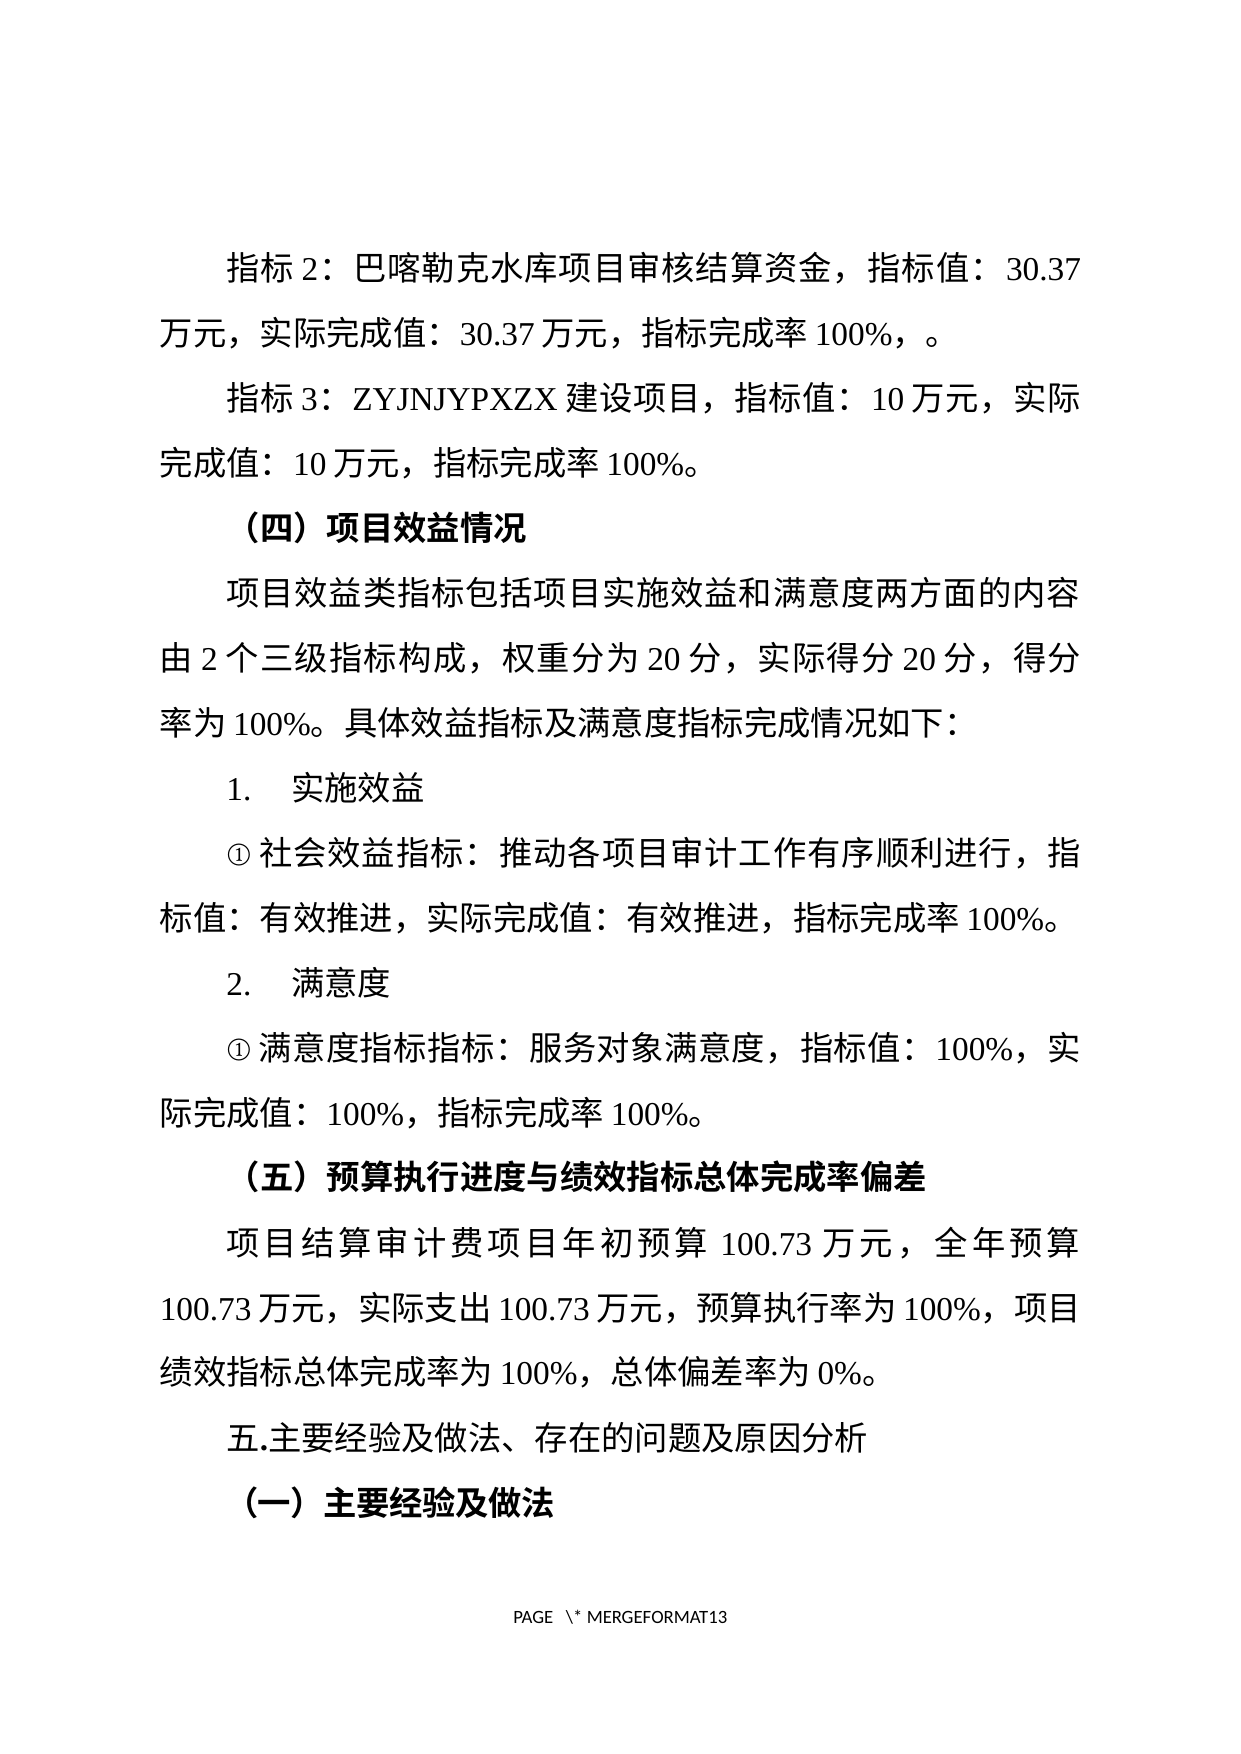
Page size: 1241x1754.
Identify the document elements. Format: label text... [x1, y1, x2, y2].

text （一）主要经验及做法 [159, 1468, 1081, 1533]
text （五）预算执行进度与绩效指标总体完成率偏差 [159, 1143, 1081, 1208]
text 指标3：ZYJNJYPXZX建设项目，指标值：10万元，实际完成值：10万元，指标完成率100%。 [159, 363, 1081, 493]
list 实施效益 [159, 753, 1081, 818]
list 项目效益情况 [159, 493, 1081, 558]
list 满意度 [159, 948, 1081, 1013]
text 项目效益类指标包括项目实施效益和满意度两方面的内容，由2个三级指标构成，权重分为20分，实际得分20分，得分率为100%。具体效益指标及满意度指标完成情况如下： [159, 558, 1081, 753]
text ①满意度指标指标：服务对象满意度，指标值：100%，实际完成值：100%，指标完成率100%。 [159, 1013, 1081, 1143]
text 项目结算审计费项目年初预算100.73万元，全年预算100.73万元，实际支出100.73万元，预算执行率为100%，项目绩效指标总体完成率为100%，总体偏差率为0%。 [159, 1208, 1081, 1403]
text 指标2：巴喀勒克水库项目审核结算资金，指标值：30.37万元，实际完成值：30.37万元，指标完成率100%，。 [159, 233, 1081, 363]
text ①社会效益指标：推动各项目审计工作有序顺利进行，指标值：有效推进，实际完成值：有效推进，指标完成率100%。 [159, 818, 1081, 948]
text 五.主要经验及做法、存在的问题及原因分析 [159, 1403, 1081, 1468]
